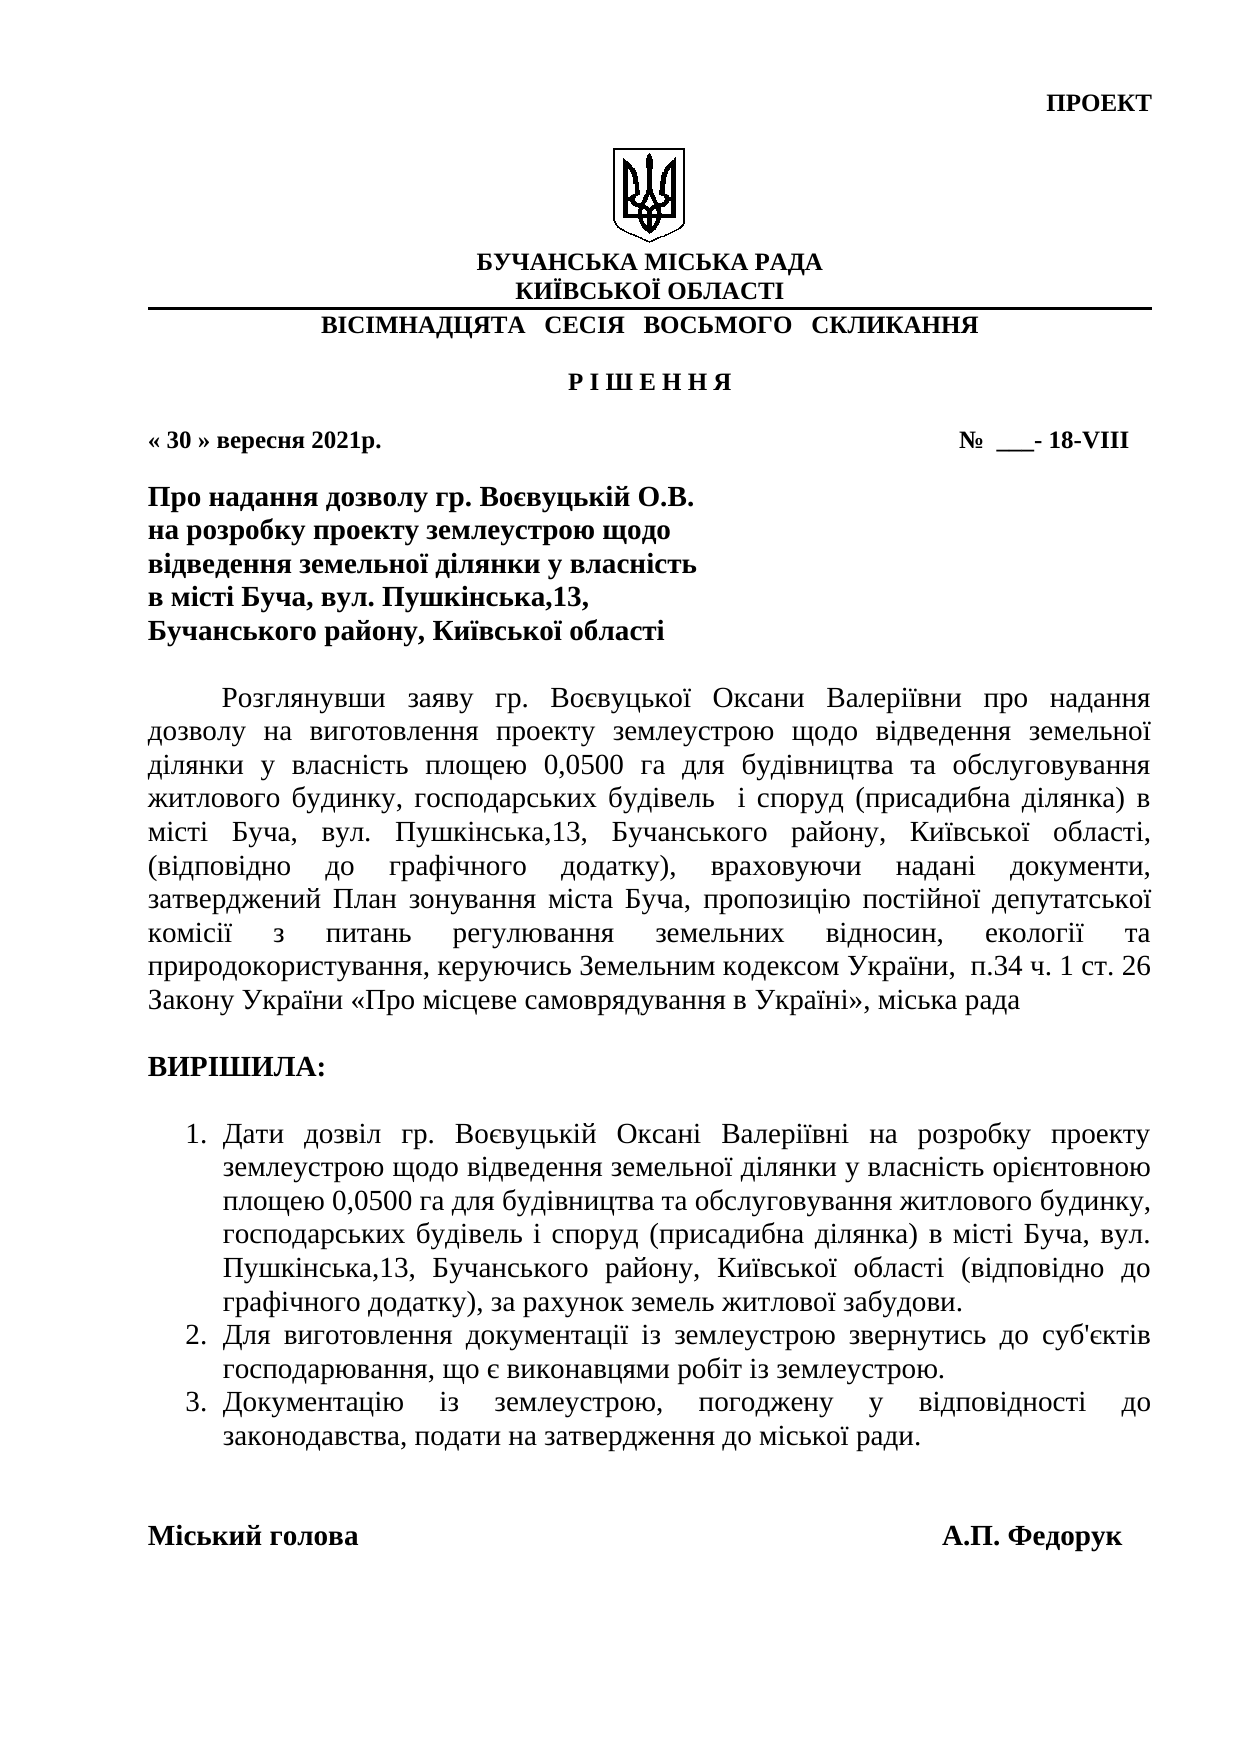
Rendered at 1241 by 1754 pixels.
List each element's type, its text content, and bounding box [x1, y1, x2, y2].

list Документацію із землеустрою, погоджену у відповідності до законодавства, подати на затвердження до міської ради. [185, 1384, 1152, 1451]
text відведення земельної ділянки у власність [148, 546, 1152, 579]
text Бучанського району, Київської області [148, 613, 1152, 646]
text БУЧАНСЬКА МІСЬКА РАДА [148, 247, 1152, 276]
text Розглянувши заяву гр. Воєвуцької Оксани Валеріївни про надання дозволу на виготовлення проекту землеустрою щодо відведення земельної ділянки у власність площею 0,0500 га для будівництва та обслуговування житлового будинку, господарських будівель і споруд (присадибна ділянка) в місті Буча, вул. Пушкінська,13, Бучанського району, Київської області, (відповідно до графічного додатку), враховуючи надані документи, затверджений План зонування міста Буча, пропозицію постійної депутатської комісії з питань регулювання земельних відносин, екології та природокористування, керуючись Земельним кодексом України, п.34 ч. 1 ст. 26 Закону України «Про місцеве самоврядування в Україні», міська рада [148, 680, 1152, 1015]
text « 30 » вересня 2021р. № ___- 18-VІІІ [148, 425, 1152, 453]
list Для виготовлення документації із землеустрою звернутись до суб'єктів господарювання, що є виконавцями робіт із землеустрою. [185, 1317, 1152, 1384]
text в місті Буча, вул. Пушкінська,13, [148, 579, 1152, 613]
text Міський голова А.П. Федорук [148, 1518, 1152, 1552]
text КИЇВСЬКОЇ ОБЛАСТІ [148, 276, 1152, 307]
list Дати дозвіл гр. Воєвуцькій Оксані Валеріївні на розробку проекту землеустрою щодо відведення земельної ділянки у власність орієнтовною площею 0,0500 га для будівництва та обслуговування житлового будинку, господарських будівель і споруд (присадибна ділянка) в місті Буча, вул. Пушкінська,13, Бучанського району, Київської області (відповідно до графічного додатку), за рахунок земель житлової забудови. [185, 1116, 1152, 1317]
text ВИРІШИЛА: [148, 1049, 1152, 1082]
text ВІСІМНАДЦЯТА СЕСІЯ ВОСЬМОГО СКЛИКАННЯ [148, 310, 1152, 338]
text на розробку проекту землеустрою щодо [148, 512, 1152, 546]
text Р І Ш Е Н Н Я [148, 367, 1152, 396]
text Про надання дозволу гр. Воєвуцькій О.В. [148, 479, 1152, 512]
text ПРОЕКТ [148, 88, 1152, 117]
